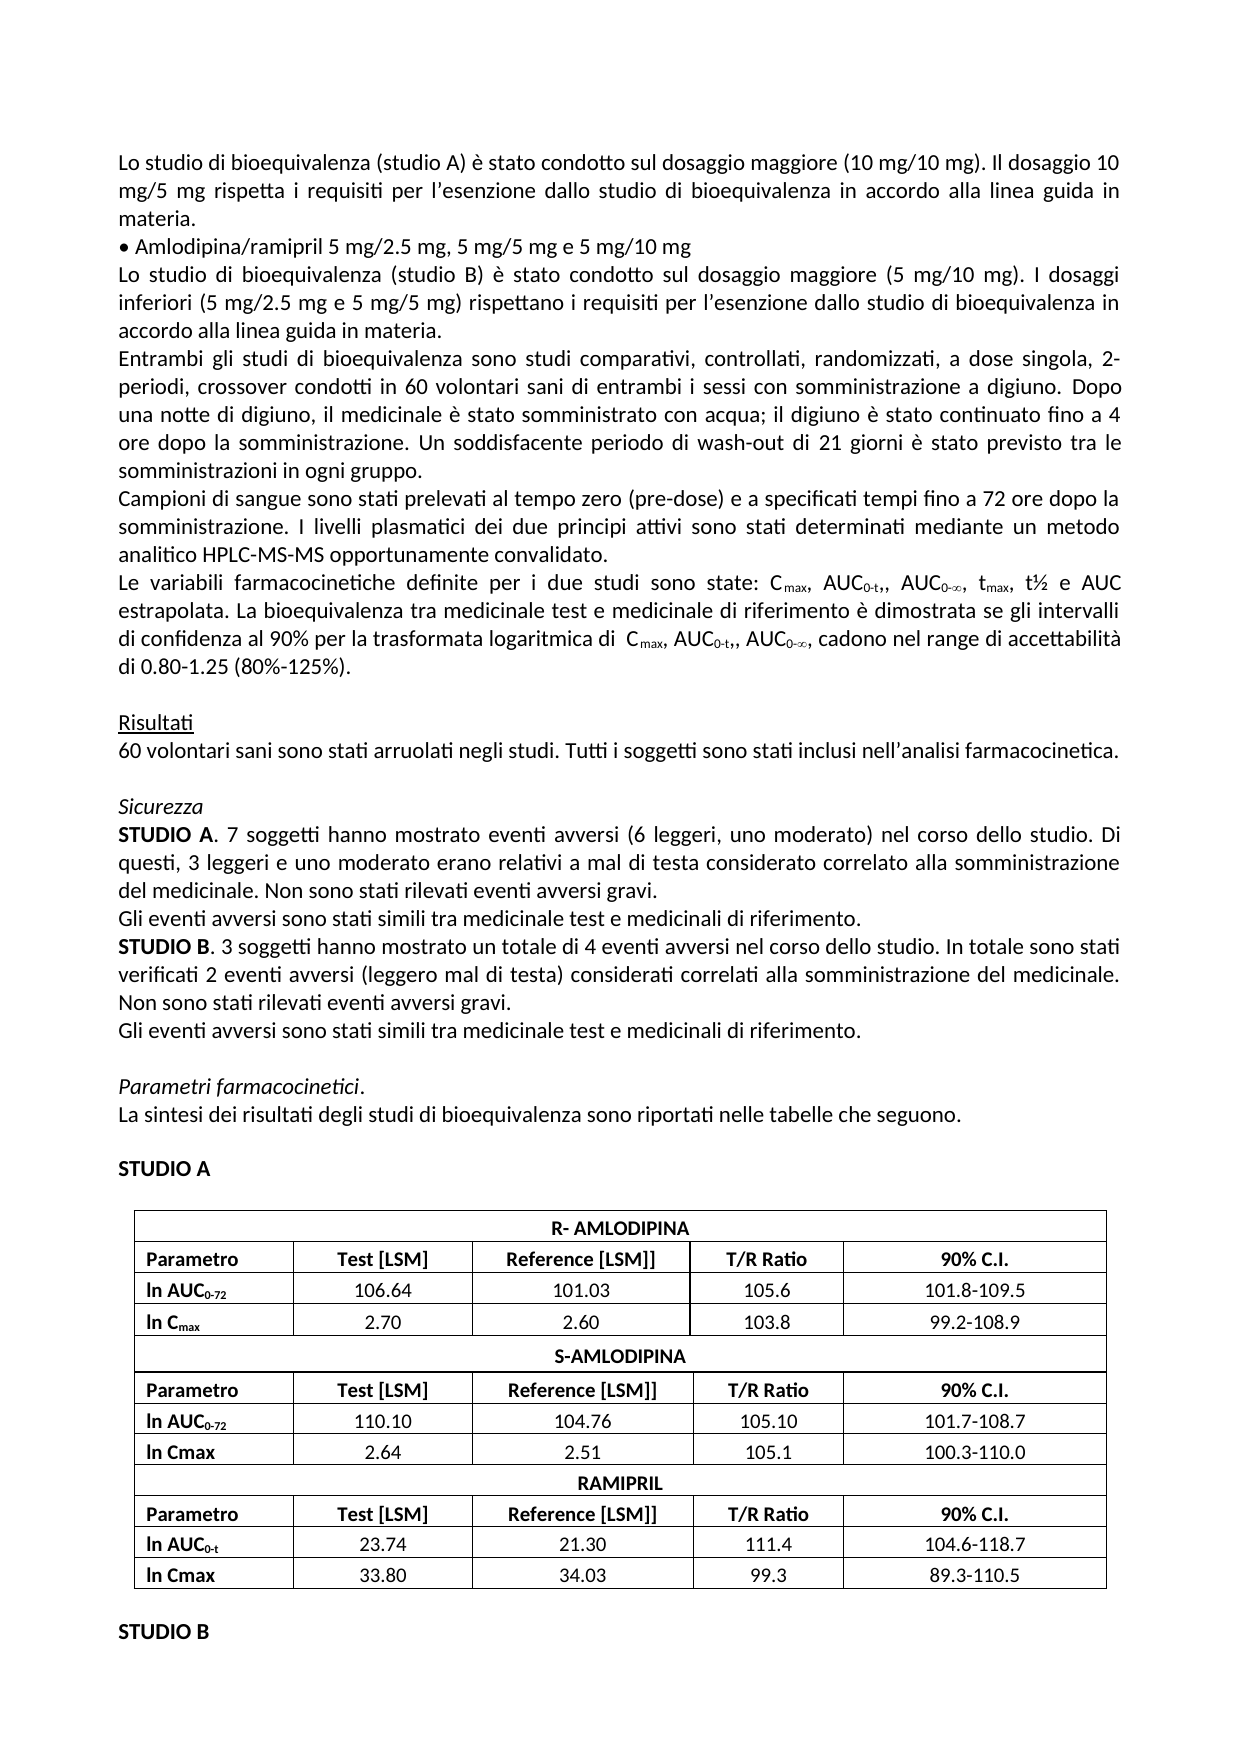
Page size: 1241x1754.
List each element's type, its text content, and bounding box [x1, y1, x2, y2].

text Gli eventi avversi sono stati simili tra medicinale test e medicinali di riferimento. [118, 904, 1122, 932]
table_cell 90% C.I. [844, 1242, 1106, 1272]
text STUDIO A. 7 soggetti hanno mostrato eventi avversi (6 leggeri, uno moderato) nel corso dello studio. Di questi, 3 leggeri e uno moderato erano relativi a mal di testa considerato correlato alla somministrazione del medicinale. Non sono stati rilevati eventi avversi gravi. [118, 820, 1122, 904]
table_cell Test [LSM] [294, 1242, 472, 1272]
text Parametri farmacocinetici. [118, 1072, 1122, 1100]
table_cell 104.6-118.7 [844, 1527, 1106, 1557]
text Gli eventi avversi sono stati simili tra medicinale test e medicinali di riferimento. [118, 1016, 1122, 1044]
table_cell Test [LSM] [294, 1496, 472, 1526]
table_cell Reference [LSM]] [473, 1373, 693, 1402]
list STUDIO A [118, 1154, 1122, 1182]
table_cell ln Cmax [135, 1304, 293, 1334]
table_cell 100.3-110.0 [844, 1434, 1106, 1464]
table_cell ln AUC0-72 [135, 1273, 293, 1303]
table_cell Reference [LSM]] [473, 1242, 689, 1272]
text La sintesi dei risultati degli studi di bioequivalenza sono riportati nelle tabelle che seguono. [118, 1100, 1122, 1128]
text Entrambi gli studi di bioequivalenza sono studi comparativi, controllati, randomizzati, a dose singola, 2-periodi, crossover condotti in 60 volontari sani di entrambi i sessi con somministrazione a digiuno. Dopo una notte di digiuno, il medicinale è stato somministrato con acqua; il digiuno è stato continuato fino a 4 ore dopo la somministrazione. Un soddisfacente periodo di wash-out di 21 giorni è stato previsto tra le somministrazioni in ogni gruppo. [118, 344, 1122, 484]
table_cell Parametro [135, 1496, 293, 1526]
table_cell ln Cmax [135, 1558, 293, 1588]
table_cell 2.51 [473, 1434, 693, 1464]
table_cell ln AUC0-t [135, 1527, 293, 1557]
list Risultati [118, 708, 1122, 736]
table_cell 2.70 [294, 1304, 472, 1334]
table_cell Test [LSM] [294, 1373, 472, 1402]
table_cell 33.80 [294, 1558, 472, 1588]
table_cell ln Cmax [135, 1434, 293, 1464]
table_cell 21.30 [473, 1527, 693, 1557]
table_cell 2.60 [473, 1304, 689, 1334]
table_cell 105.10 [694, 1404, 843, 1433]
table_cell 103.8 [691, 1304, 843, 1334]
table_cell 105.1 [694, 1434, 843, 1464]
table_cell T/R Ratio [691, 1242, 843, 1272]
text STUDIO B. 3 soggetti hanno mostrato un totale di 4 eventi avversi nel corso dello studio. In totale sono stati verificati 2 eventi avversi (leggero mal di testa) considerati correlati alla somministrazione del medicinale. Non sono stati rilevati eventi avversi gravi. [118, 932, 1122, 1016]
table_cell 2.64 [294, 1434, 472, 1464]
table_cell T/R Ratio [694, 1496, 843, 1526]
table_cell 106.64 [294, 1273, 472, 1303]
text STUDIO B [118, 1617, 1122, 1645]
table_cell 90% C.I. [844, 1496, 1106, 1526]
table_cell 89.3-110.5 [844, 1558, 1106, 1588]
table_cell 105.6 [691, 1273, 843, 1303]
text Sicurezza [118, 792, 1122, 820]
table_cell S-AMLODIPINA [135, 1336, 1106, 1371]
table_cell 101.03 [473, 1273, 689, 1303]
list Le variabili farmacocinetiche definite per i due studi sono state: Cmax, AUC0-t,, AUC0-, tmax, t½ e AUC estrapolata. La bioequivalenza tra medicinale test e medicinale di riferimento è dimostrata se gli intervalli di confidenza al 90% per la trasformata logaritmica di Cmax, AUC0-t,, AUC0-, cadono nel range di accettabilità di 0.80-1.25 (80%-125%). [118, 568, 1122, 680]
table_cell 99.2-108.9 [844, 1304, 1106, 1334]
table_cell 23.74 [294, 1527, 472, 1557]
text Lo studio di bioequivalenza (studio A) è stato condotto sul dosaggio maggiore (10 mg/10 mg). Il dosaggio 10 mg/5 mg rispetta i requisiti per l’esenzione dallo studio di bioequivalenza in accordo alla linea guida in materia. [118, 148, 1122, 232]
text Lo studio di bioequivalenza (studio B) è stato condotto sul dosaggio maggiore (5 mg/10 mg). I dosaggi inferiori (5 mg/2.5 mg e 5 mg/5 mg) rispettano i requisiti per l’esenzione dallo studio di bioequivalenza in accordo alla linea guida in materia. [118, 260, 1122, 344]
table_cell 101.8-109.5 [844, 1273, 1106, 1303]
table_cell 101.7-108.7 [844, 1404, 1106, 1433]
list 60 volontari sani sono stati arruolati negli studi. Tutti i soggetti sono stati inclusi nell’analisi farmacocinetica. [118, 736, 1122, 764]
table_cell 111.4 [694, 1527, 843, 1557]
table_cell 110.10 [294, 1404, 472, 1433]
table_cell RAMIPRIL [135, 1465, 1106, 1495]
table_cell 99.3 [694, 1558, 843, 1588]
table_cell 104.76 [473, 1404, 693, 1433]
list Campioni di sangue sono stati prelevati al tempo zero (pre-dose) e a specificati tempi fino a 72 ore dopo la somministrazione. I livelli plasmatici dei due principi attivi sono stati determinati mediante un metodo analitico HPLC-MS-MS opportunamente convalidato. [118, 484, 1122, 568]
table_cell ln AUC0-72 [135, 1404, 293, 1433]
table_cell 34.03 [473, 1558, 693, 1588]
table_cell Parametro [135, 1242, 293, 1272]
table_cell T/R Ratio [694, 1373, 843, 1402]
table_header R- AMLODIPINA [135, 1211, 1106, 1241]
table_cell 90% C.I. [844, 1373, 1106, 1402]
table_cell Parametro [135, 1373, 293, 1402]
table_cell Reference [LSM]] [473, 1496, 693, 1526]
text • Amlodipina/ramipril 5 mg/2.5 mg, 5 mg/5 mg e 5 mg/10 mg [118, 232, 1122, 260]
